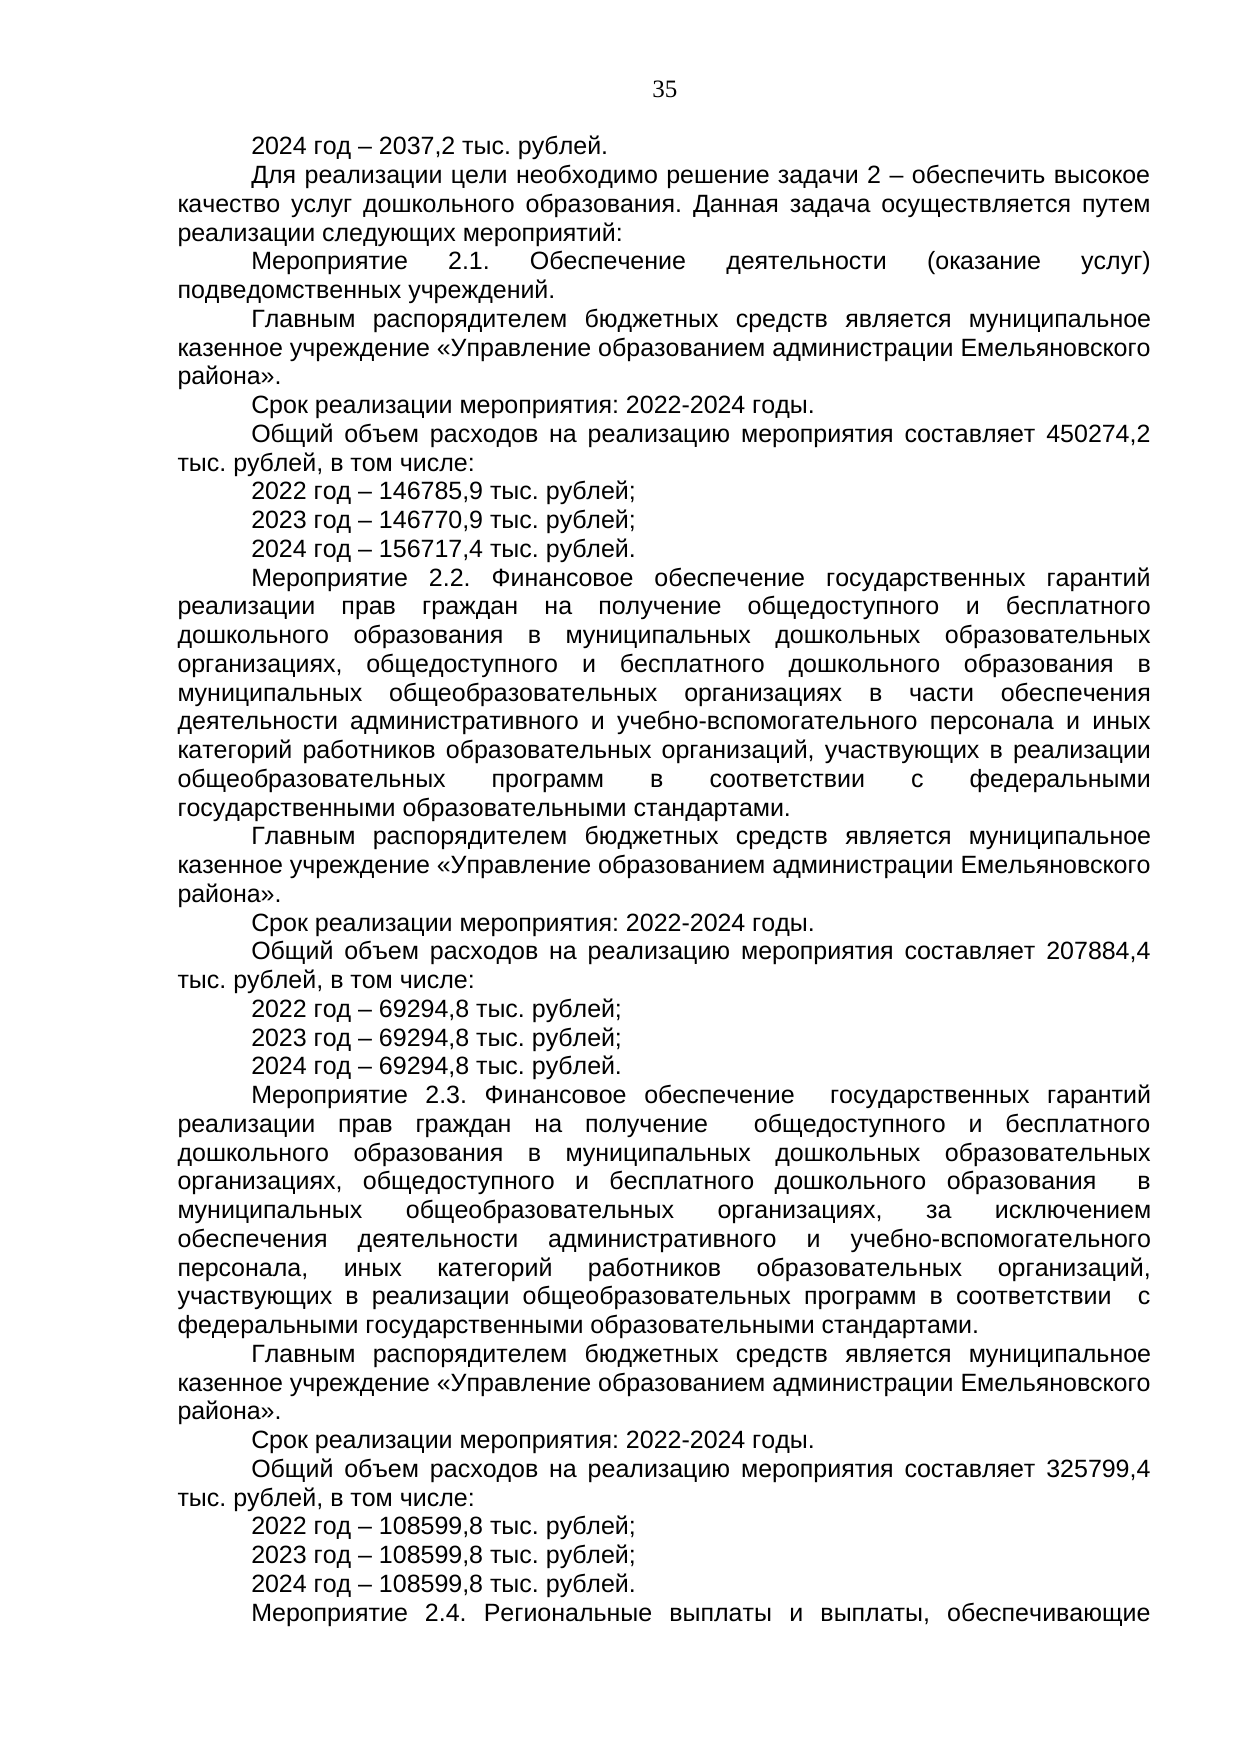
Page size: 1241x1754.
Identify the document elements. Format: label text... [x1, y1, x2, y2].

text Главным распорядителем бюджетных средств является муниципальное казенное учреждение «Управление образованием администрации Емельяновского района». [177, 1339, 1152, 1425]
text Общий объем расходов на реализацию мероприятия составляет 207884,4 тыс. рублей, в том числе: [177, 936, 1152, 994]
text Для реализации цели необходимо решение задачи 2 – обеспечить высокое качество услуг дошкольного образования. Данная задача осуществляется путем реализации следующих мероприятий: [177, 160, 1152, 246]
text 2023 год – 108599,8 тыс. рублей; [177, 1540, 1152, 1569]
text 2022 год – 146785,9 тыс. рублей; [177, 476, 1152, 505]
text 2024 год – 69294,8 тыс. рублей. [177, 1051, 1152, 1080]
text 2024 год – 2037,2 тыс. рублей. [177, 131, 1152, 160]
text 2024 год – 156717,4 тыс. рублей. [177, 534, 1152, 563]
text 2023 год – 69294,8 тыс. рублей; [177, 1023, 1152, 1051]
text 2023 год – 146770,9 тыс. рублей; [177, 505, 1152, 534]
text 2022 год – 69294,8 тыс. рублей; [177, 994, 1152, 1023]
text 2024 год – 108599,8 тыс. рублей. [177, 1569, 1152, 1598]
text Мероприятие 2.2. Финансовое обеспечение государственных гарантий реализации прав граждан на получение общедоступного и бесплатного дошкольного образования в муниципальных дошкольных образовательных организациях, общедоступного и бесплатного дошкольного образования в муниципальных общеобразовательных организациях в части обеспечения деятельности административного и учебно-вспомогательного персонала и иных категорий работников образовательных организаций, участвующих в реализации общеобразовательных программ в соответствии с федеральными государственными образовательными стандартами. [177, 563, 1152, 821]
text Срок реализации мероприятия: 2022-2024 годы. [177, 1425, 1152, 1454]
text Общий объем расходов на реализацию мероприятия составляет 450274,2 тыс. рублей, в том числе: [177, 419, 1152, 476]
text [177, 1598, 1152, 1626]
text Общий объем расходов на реализацию мероприятия составляет 325799,4 тыс. рублей, в том числе: [177, 1454, 1152, 1511]
text Срок реализации мероприятия: 2022-2024 годы. [177, 908, 1152, 936]
text Срок реализации мероприятия: 2022-2024 годы. [177, 390, 1152, 419]
text 2022 год – 108599,8 тыс. рублей; [177, 1511, 1152, 1540]
text Главным распорядителем бюджетных средств является муниципальное казенное учреждение «Управление образованием администрации Емельяновского района». [177, 821, 1152, 908]
text Мероприятие 2.1. Обеспечение деятельности (оказание услуг) подведомственных учреждений. [177, 246, 1152, 304]
text Мероприятие 2.3. Финансовое обеспечение государственных гарантий реализации прав граждан на получение общедоступного и бесплатного дошкольного образования в муниципальных дошкольных образовательных организациях, общедоступного и бесплатного дошкольного образования в муниципальных общеобразовательных организациях, за исключением обеспечения деятельности административного и учебно-вспомогательного персонала, иных категорий работников образовательных организаций, участвующих в реализации общеобразовательных программ в соответствии с федеральными государственными образовательными стандартами. [177, 1080, 1152, 1339]
text Главным распорядителем бюджетных средств является муниципальное казенное учреждение «Управление образованием администрации Емельяновского района». [177, 304, 1152, 390]
